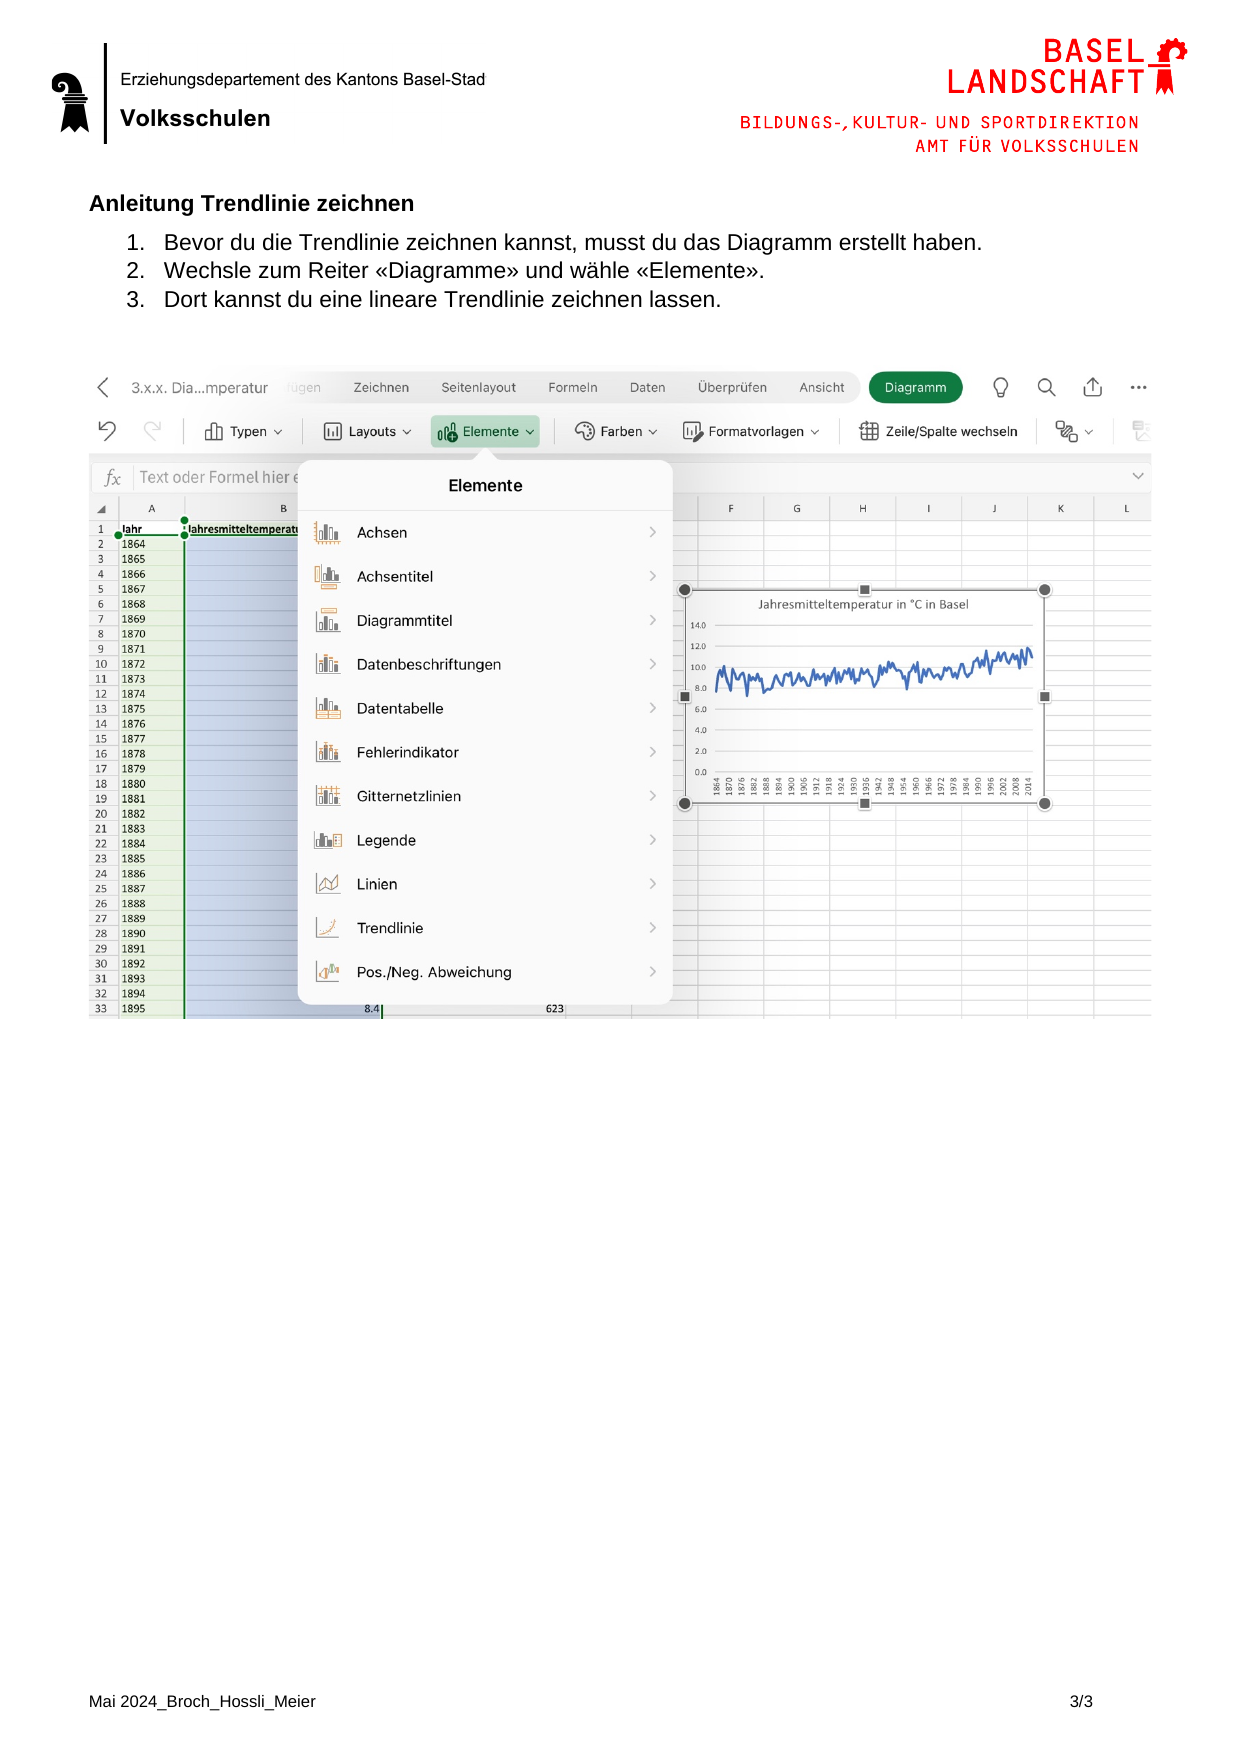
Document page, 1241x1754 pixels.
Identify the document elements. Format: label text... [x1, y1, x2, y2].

text Anleitung Trendlinie zeichnen [89, 190, 1152, 216]
list Wechsle zum Reiter «Diagramme» und wähle «Elemente». [126, 257, 1152, 283]
picture [537, 38, 1188, 181]
list Dort kannst du eine lineare Trendlinie zeichnen lassen. [126, 286, 1152, 312]
list Bevor du die Trendlinie zeichnen kannst, musst du das Diagramm erstellt haben. [126, 229, 1152, 255]
picture [88, 365, 1152, 1019]
picture [51, 43, 487, 144]
